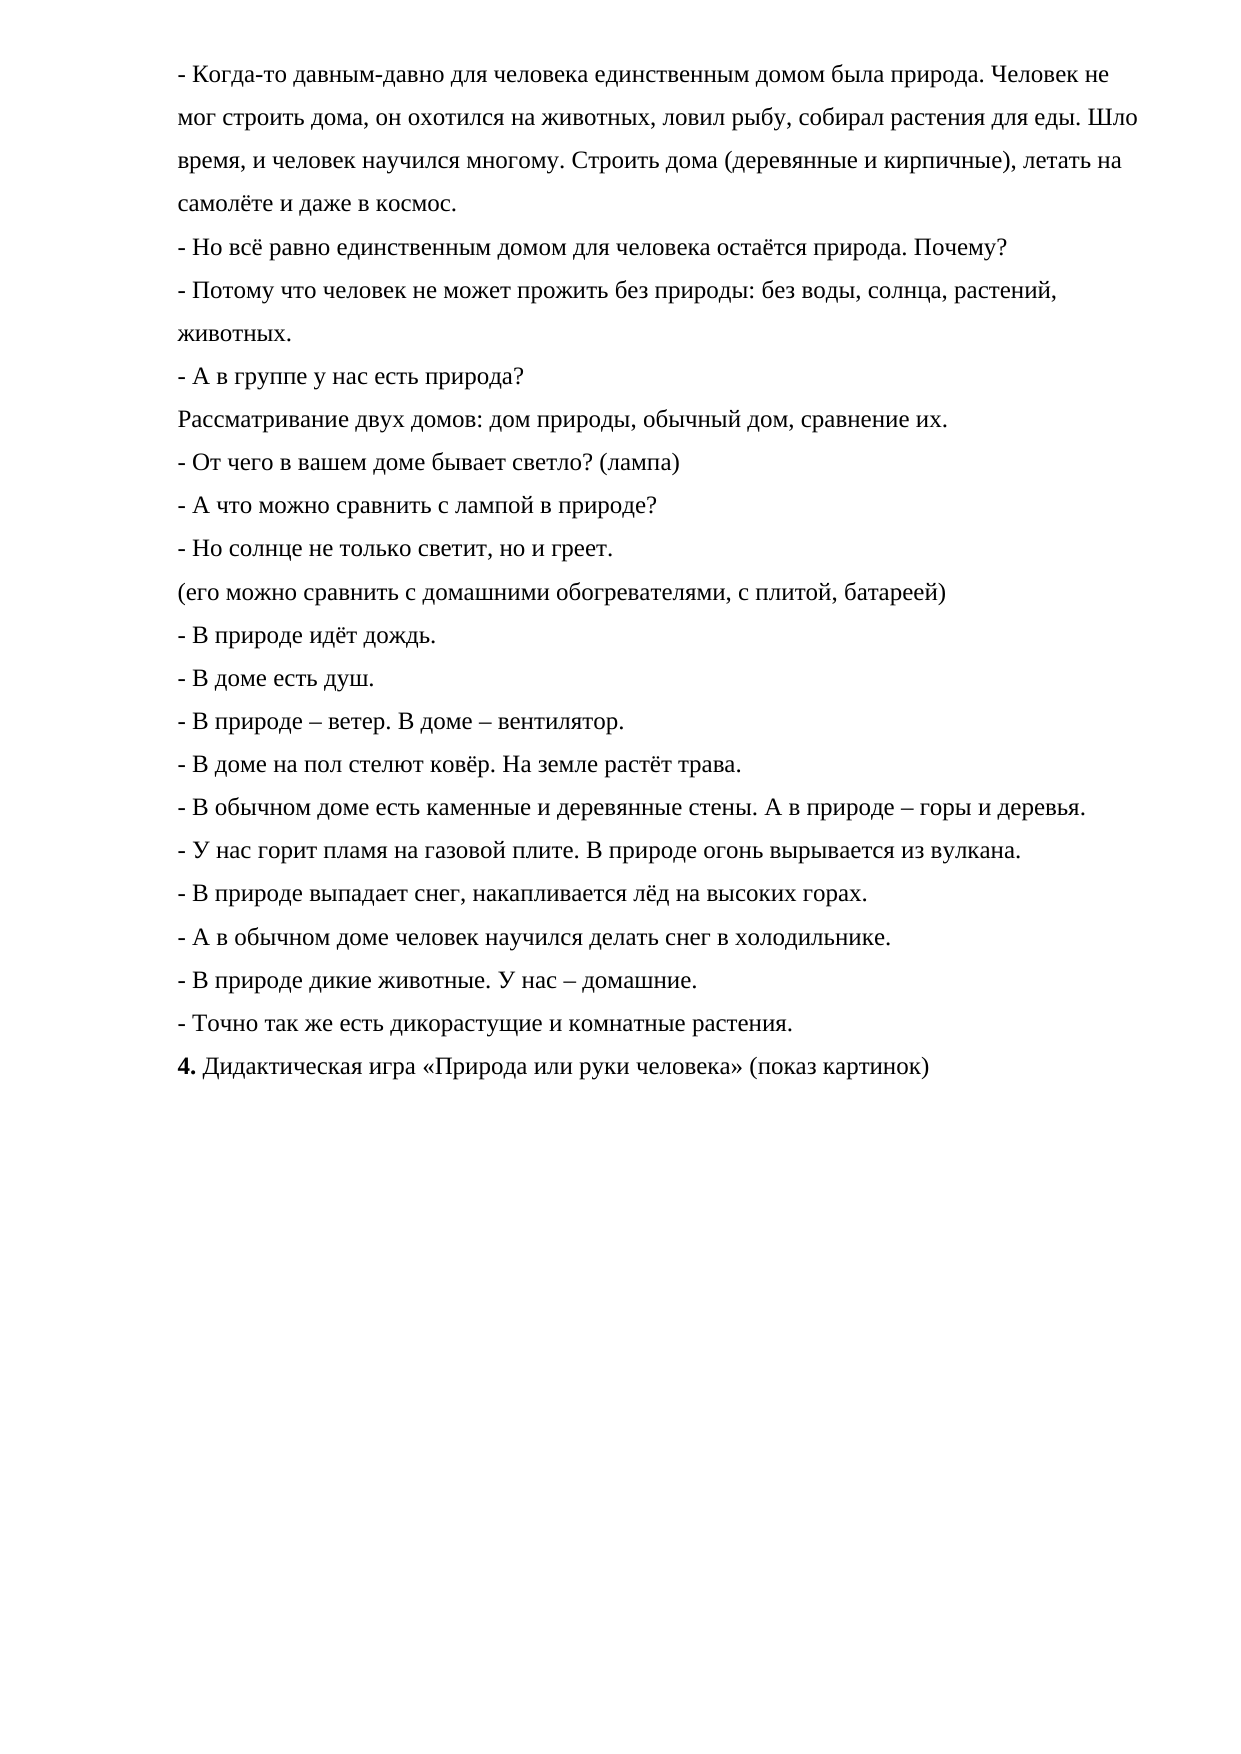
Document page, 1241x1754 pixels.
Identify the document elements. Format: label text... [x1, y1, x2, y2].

text 4. Дидактическая игра «Природа или руки человека» (показ картинок) [177, 1051, 1152, 1080]
text - В обычном доме есть каменные и деревянные стены. А в природе – горы и деревья. [177, 792, 1152, 821]
text - Но солнце не только светит, но и греет. [177, 533, 1152, 562]
text - В природе дикие животные. У нас – домашние. [177, 965, 1152, 993]
text Рассматривание двух домов: дом природы, обычный дом, сравнение их. [177, 404, 1152, 433]
text - В доме на пол стелют ковёр. На земле растёт трава. [177, 749, 1152, 778]
text - В природе выпадает снег, накапливается лёд на высоких горах. [177, 878, 1152, 907]
text - Потому что человек не может прожить без природы: без воды, солнца, растений, животных. [177, 275, 1152, 347]
text - В природе идёт дождь. [177, 620, 1152, 648]
text - У нас горит пламя на газовой плите. В природе огонь вырывается из вулкана. [177, 835, 1152, 864]
text - От чего в вашем доме бывает светло? (лампа) [177, 447, 1152, 476]
text - Но всё равно единственным домом для человека остаётся природа. Почему? [177, 232, 1152, 260]
text - В доме есть душ. [177, 663, 1152, 692]
text - А что можно сравнить с лампой в природе? [177, 490, 1152, 519]
text - А в группе у нас есть природа? [177, 361, 1152, 390]
text - Точно так же есть дикорастущие и комнатные растения. [177, 1008, 1152, 1037]
text - А в обычном доме человек научился делать снег в холодильнике. [177, 922, 1152, 950]
text - В природе – ветер. В доме – вентилятор. [177, 706, 1152, 735]
text - Когда-то давным-давно для человека единственным домом была природа. Человек не мог строить дома, он охотился на животных, ловил рыбу, собирал растения для еды. Шло время, и человек научился многому. Строить дома (деревянные и кирпичные), летать на самолёте и даже в космос. [177, 59, 1152, 217]
text (его можно сравнить с домашними обогревателями, с плитой, батареей) [177, 577, 1152, 605]
